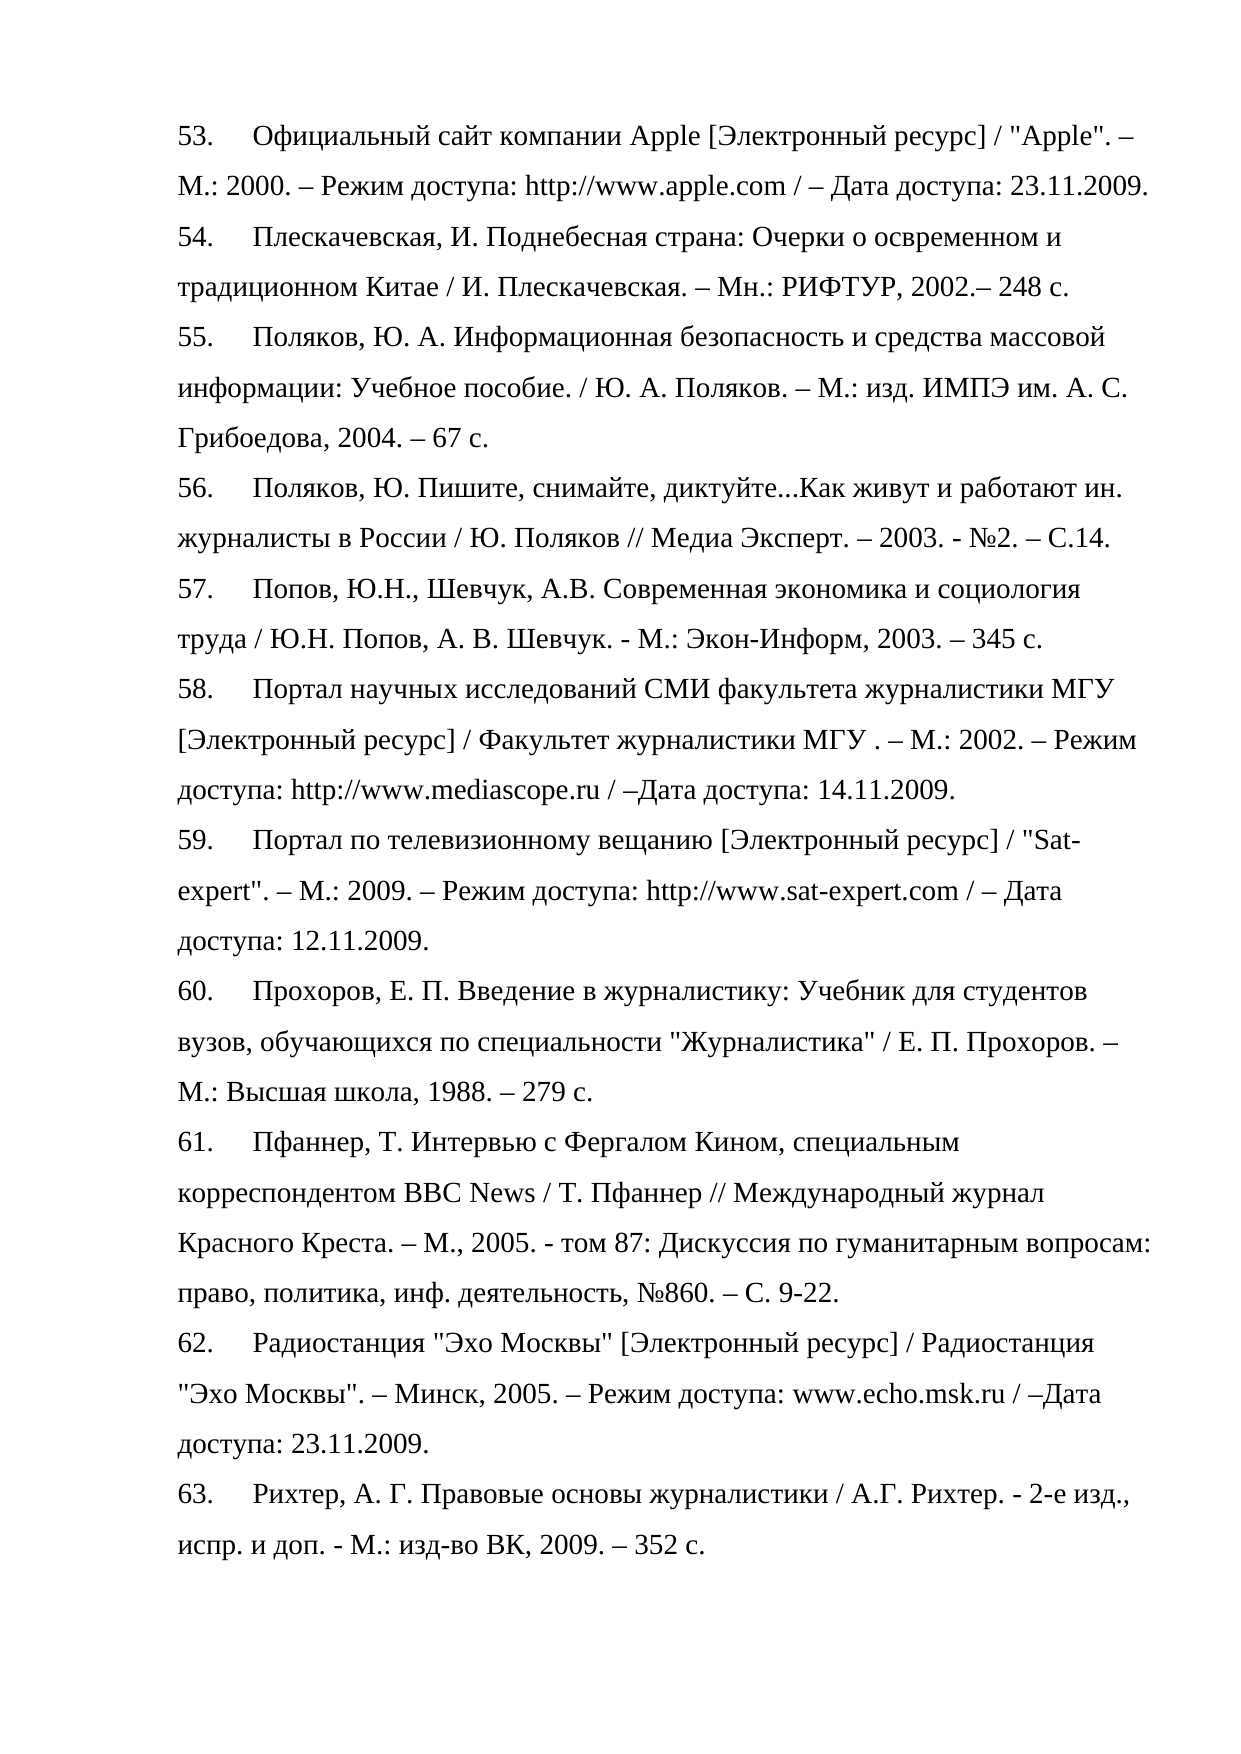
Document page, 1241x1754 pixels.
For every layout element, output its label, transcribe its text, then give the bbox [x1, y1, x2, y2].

list Радиостанция "Эхо Москвы" [Электронный ресурс] / Радиостанция "Эхо Москвы". – Минск, 2005. – Режим доступа: www.echo.msk.ru / –Дата доступа: 23.11.2009. [177, 1326, 1152, 1460]
list Поляков, Ю. А. Информационная безопасность и средства массовой информации: Учебное пособие. / Ю. А. Поляков. – М.: изд. ИМПЭ им. А. С. Грибоедова, 2004. – 67 с. [177, 319, 1152, 453]
list Поляков, Ю. Пишите, снимайте, диктуйте...Как живут и работают ин. журналисты в России / Ю. Поляков // Медиа Эксперт. – 2003. - №2. – С.14. [177, 470, 1152, 554]
list Попов, Ю.Н., Шевчук, А.В. Современная экономика и социология труда / Ю.Н. Попов, А. В. Шевчук. - М.: Экон-Информ, 2003. – 345 с. [177, 571, 1152, 655]
list Прохоров, Е. П. Введение в журналистику: Учебник для студентов вузов, обучающихся по специальности "Журналистика" / Е. П. Прохоров. – М.: Высшая школа, 1988. – 279 с. [177, 973, 1152, 1108]
list Плескачевская, И. Поднебесная страна: Очерки о освременном и традиционном Китае / И. Плескачевская. – Мн.: РИФТУР, 2002.– 248 с. [177, 219, 1152, 303]
list Пфаннер, Т. Интервью с Фергалом Кином, специальным корреспондентом BBC News / Т. Пфаннер // Международный журнал Красного Креста. – М., 2005. - том 87: Дискуссия по гуманитарным вопросам: право, политика, инф. деятельность, №860. – С. 9-22. [177, 1124, 1152, 1309]
list Официальный сайт компании Apple [Электронный ресурс] / "Apple". – М.: 2000. – Режим доступа: http://www.apple.com / – Дата доступа: 23.11.2009. [177, 118, 1152, 202]
list Портал научных исследований СМИ факультета журналистики МГУ [Электронный ресурс] / Факультет журналистики МГУ . – М.: 2002. – Режим доступа: http://www.mediascope.ru / –Дата доступа: 14.11.2009. [177, 672, 1152, 806]
list Рихтер, А. Г. Правовые основы журналистики / А.Г. Рихтер. - 2-е изд., испр. и доп. - М.: изд-во ВК, 2009. – 352 с. [177, 1477, 1152, 1560]
list Портал по телевизионному вещанию [Электронный ресурс] / "Sat-expert". – М.: 2009. – Режим доступа: http://www.sat-expert.com / – Дата доступа: 12.11.2009. [177, 822, 1152, 957]
